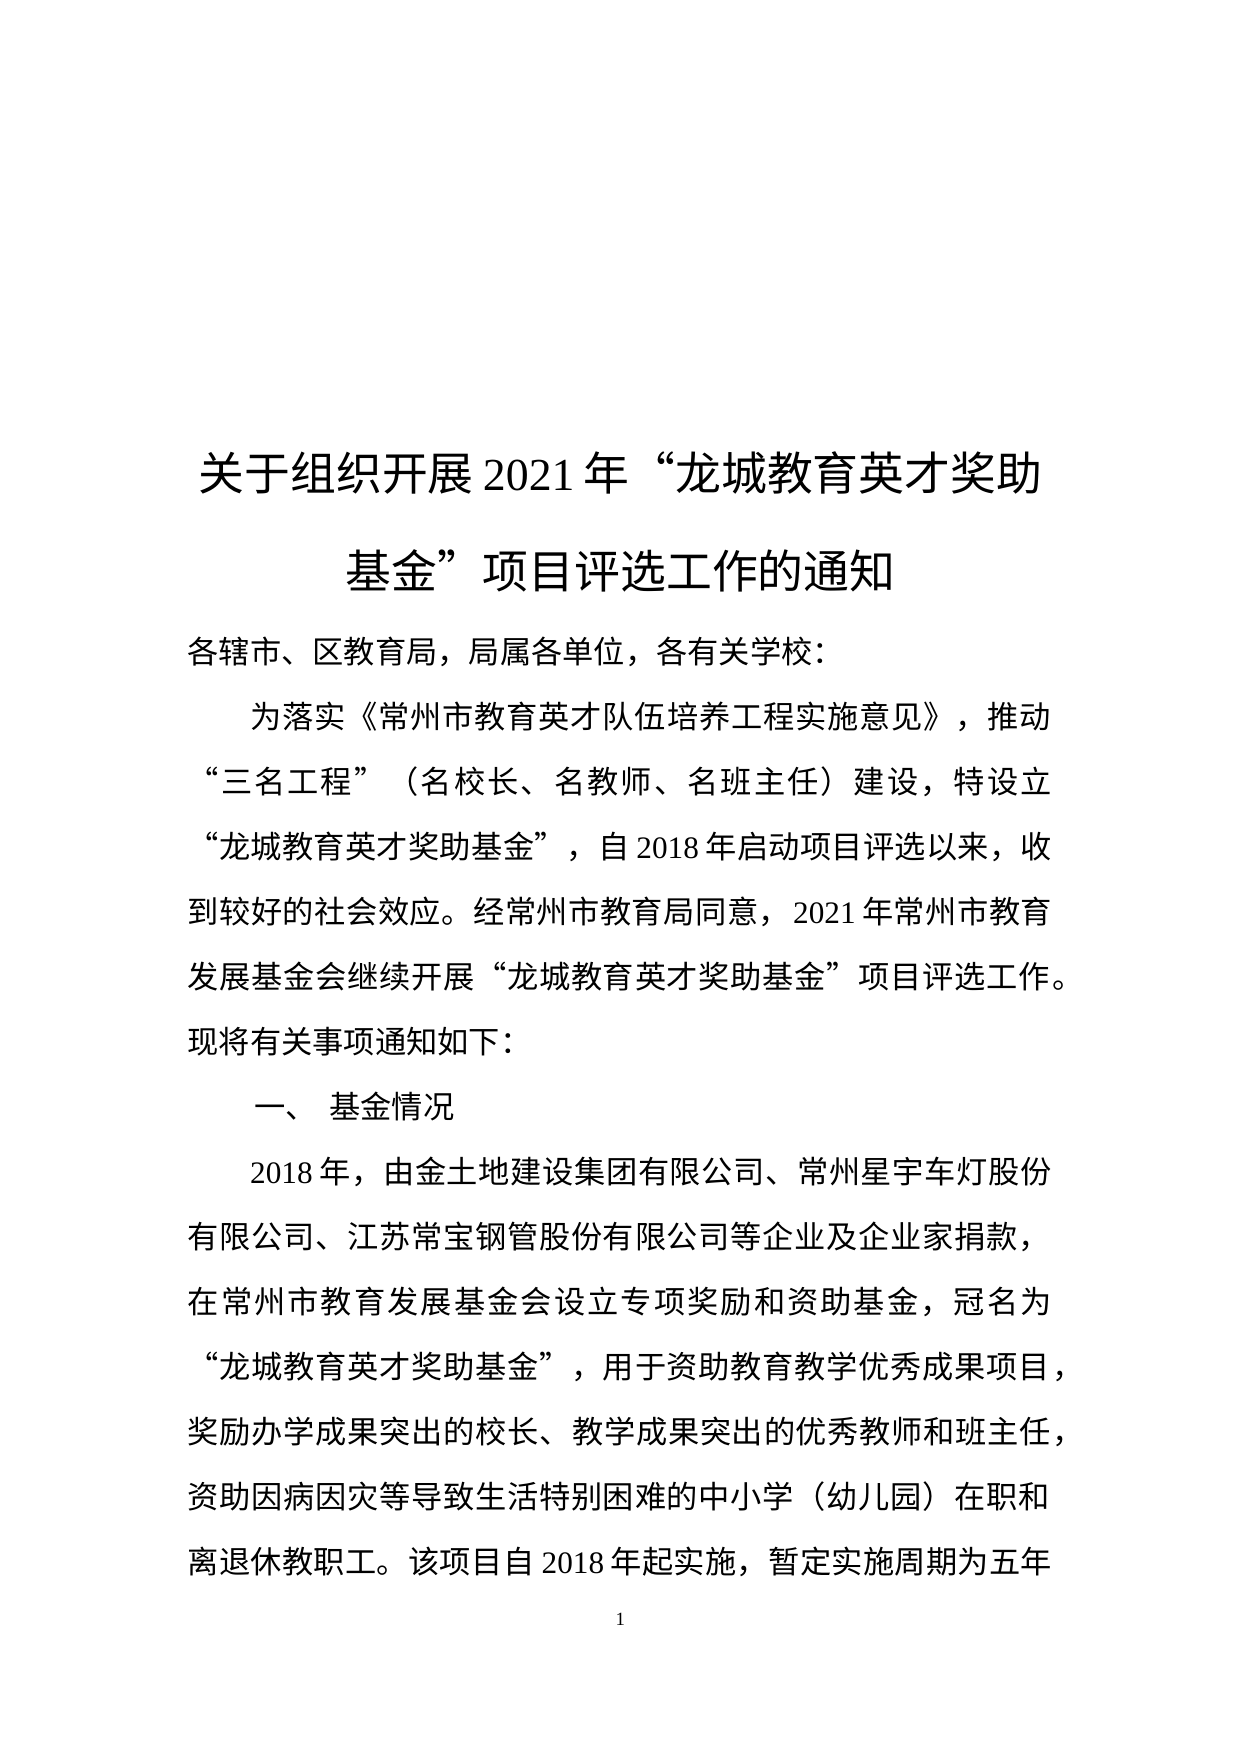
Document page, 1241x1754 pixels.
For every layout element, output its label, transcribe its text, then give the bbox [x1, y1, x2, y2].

text 关于组织开展2021年“龙城教育英才奖助基金”项目评选工作的通知 [187, 422, 1053, 617]
text 为落实《常州市教育英才队伍培养工程实施意见》，推动“三名工程”（名校长、名教师、名班主任）建设，特设立“龙城教育英才奖助基金”，自2018年启动项目评选以来，收到较好的社会效应。经常州市教育局同意，2021年常州市教育发展基金会继续开展“龙城教育英才奖助基金”项目评选工作。现将有关事项通知如下： [187, 682, 1053, 1072]
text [187, 1137, 1053, 1592]
text 各辖市、区教育局，局属各单位，各有关学校： [187, 617, 1053, 682]
list 基金情况 [254, 1072, 1053, 1137]
